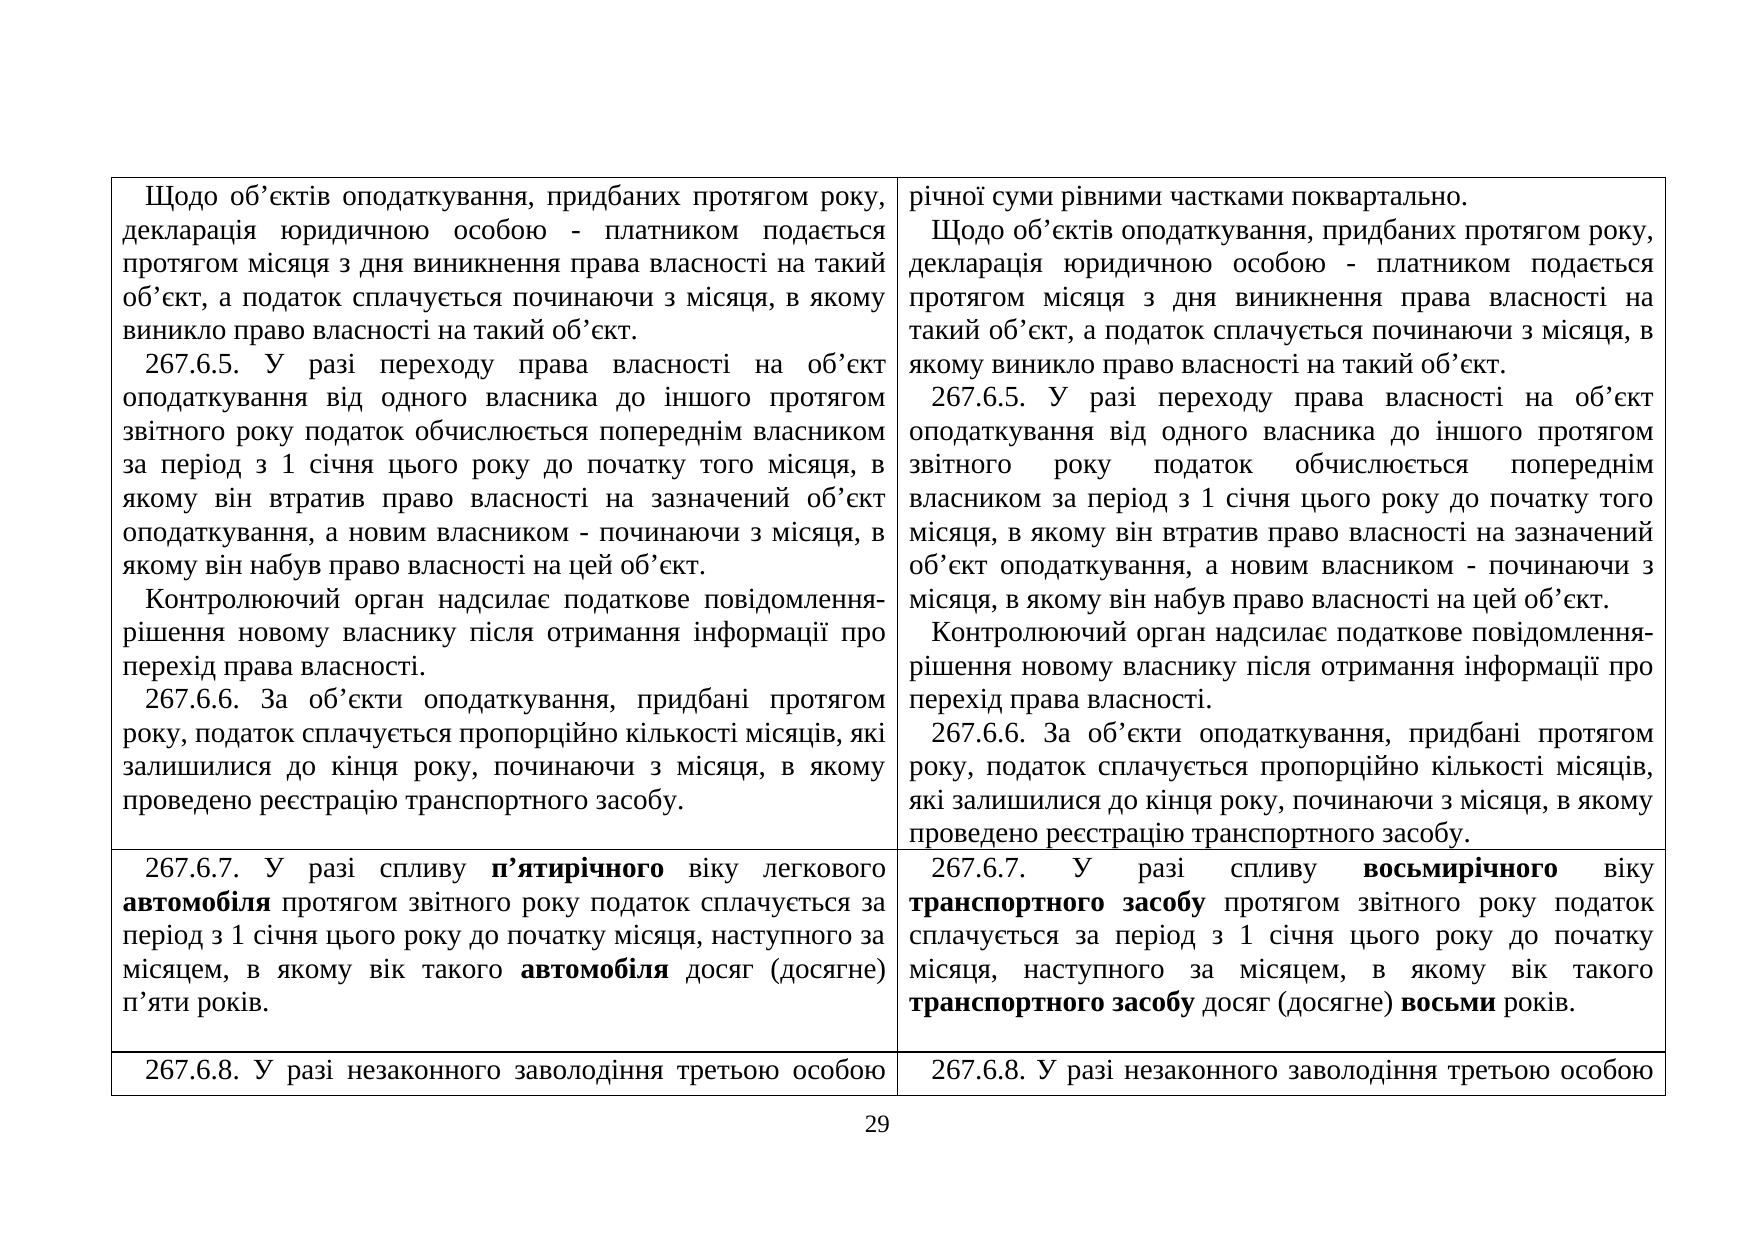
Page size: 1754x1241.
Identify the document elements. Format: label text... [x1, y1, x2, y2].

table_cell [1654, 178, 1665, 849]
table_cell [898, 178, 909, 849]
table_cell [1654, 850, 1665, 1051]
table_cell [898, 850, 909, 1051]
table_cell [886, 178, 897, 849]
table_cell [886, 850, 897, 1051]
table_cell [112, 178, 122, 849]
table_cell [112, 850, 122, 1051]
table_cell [898, 1053, 1665, 1095]
